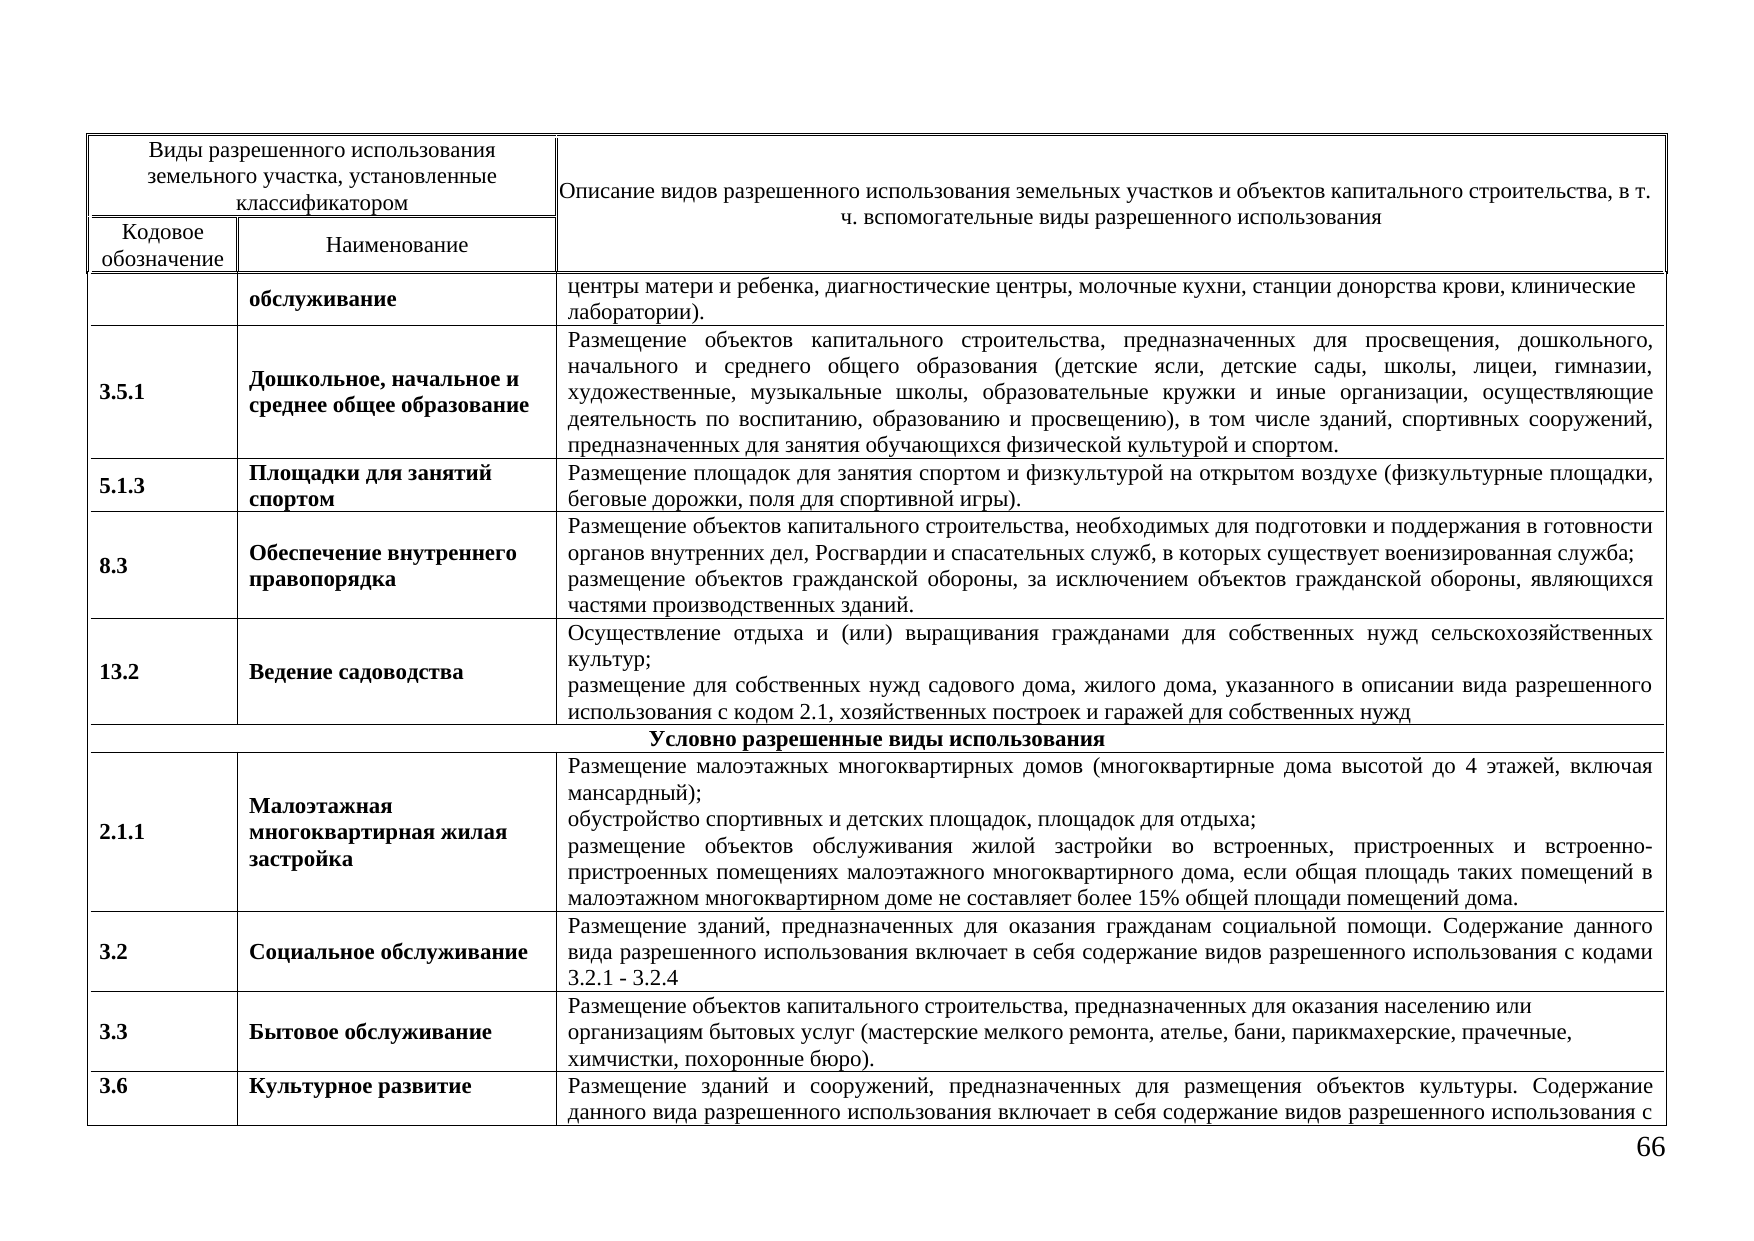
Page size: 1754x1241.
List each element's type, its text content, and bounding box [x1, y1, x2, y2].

table_cell 2.1.1 [88, 752, 237, 911]
table_cell Размещение зданий, предназначенных для оказания гражданам социальной помощи. Содержание данного вида разрешенного использования включает в себя содержание видов разрешенного использования с кодами 3.2.1 - 3.2.4 [557, 911, 1666, 991]
table_cell 3.2 [88, 911, 237, 991]
table_cell 3.4.1 [88, 271, 237, 325]
table_cell Ведение садоводства [238, 619, 556, 724]
table_cell Культурное развитие [238, 1072, 556, 1125]
table_cell Осуществление отдыха и (или) выращивания гражданами для собственных нужд сельскохозяйственных культур; размещение для собственных нужд садового дома, жилого дома, указанного в описании вида разрешенного использования с кодом 2.1, хозяйственных построек и гаражей для собственных нужд [557, 618, 1666, 724]
table_cell 3.3 [88, 991, 237, 1071]
table_cell Обеспечение внутреннего правопорядка [238, 512, 556, 618]
table_cell Кодовое обозначение [88, 215, 238, 271]
table_cell Площадки для занятий спортом [238, 459, 556, 511]
table_cell Малоэтажная многоквартирная жилая застройка [238, 753, 556, 911]
table_header Описание видов разрешенного использования земельных участков и объектов капитального строительства, в т. ч. вспомогательные виды разрешенного использования [556, 136, 1665, 271]
table_cell Наименование [239, 218, 555, 271]
table_cell 5.1.3 [88, 458, 237, 511]
table_cell 13.2 [88, 618, 237, 724]
table_cell Бытовое обслуживание [238, 992, 556, 1071]
table_cell Условно разрешенные виды использования [88, 724, 1666, 752]
table_cell 3.6 [88, 1071, 237, 1125]
table_cell Размещение объектов капитального строительства, необходимых для подготовки и поддержания в готовности органов внутренних дел, Росгвардии и спасательных служб, в которых существует военизированная служба; размещение объектов гражданской обороны, за исключением объектов гражданской обороны, являющихся частями производственных зданий. [557, 511, 1666, 618]
table_cell 3.5.1 [88, 325, 237, 457]
table_cell Размещение объектов капитального строительства, предназначенных для просвещения, дошкольного, начального и среднего общего образования (детские ясли, детские сады, школы, лицеи, гимназии, художественные, музыкальные школы, образовательные кружки и иные организации, осуществляющие деятельность по воспитанию, образованию и просвещению), в том числе зданий, спортивных сооружений, предназначенных для занятия обучающихся физической культурой и спортом. [557, 325, 1666, 457]
table_header Виды разрешенного использования земельного участка, установленные классификатором [89, 136, 556, 215]
table_cell Дошкольное, начальное и среднее общее образование [238, 326, 556, 457]
table_cell Размещение малоэтажных многоквартирных домов (многоквартирные дома высотой до 4 этажей, включая мансардный); обустройство спортивных и детских площадок, площадок для отдыха; размещение объектов обслуживания жилой застройки во встроенных, пристроенных и встроенно-пристроенных помещениях малоэтажного многоквартирного дома, если общая площадь таких помещений в малоэтажном многоквартирном доме не составляет более 15% общей площади помещений дома. [557, 752, 1666, 911]
table_cell Социальное обслуживание [238, 912, 556, 991]
table_cell Амбулаторно-поликлиническое обслуживание [238, 274, 556, 325]
table_cell 8.3 [88, 511, 237, 618]
table_cell Размещение объектов капитального строительства, предназначенных для оказания населению или организациям бытовых услуг (мастерские мелкого ремонта, ателье, бани, парикмахерские, прачечные, химчистки, похоронные бюро). [557, 991, 1666, 1071]
table_cell Размещение площадок для занятия спортом и физкультурой на открытом воздухе (физкультурные площадки, беговые дорожки, поля для спортивной игры). [557, 458, 1666, 511]
